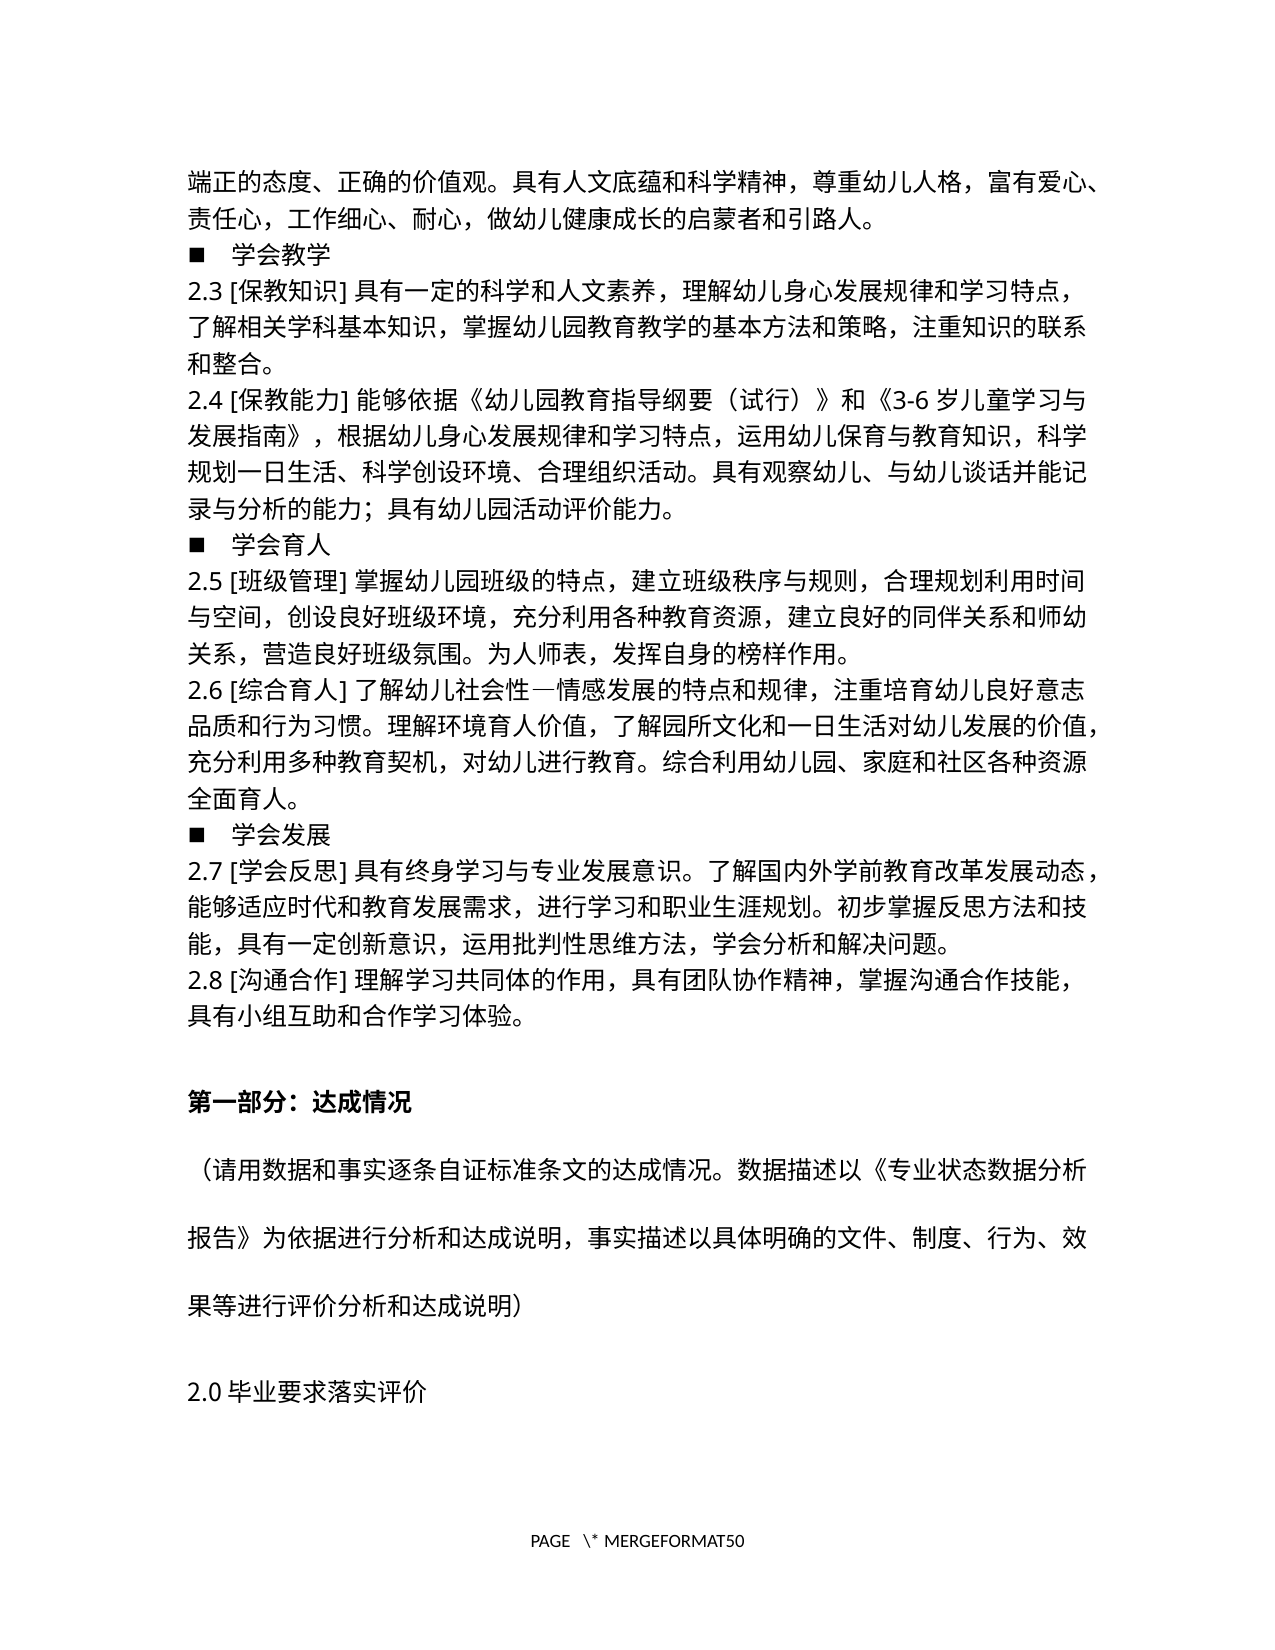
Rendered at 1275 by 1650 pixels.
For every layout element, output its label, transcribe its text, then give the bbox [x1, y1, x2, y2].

text 第一部分：达成情况 [187, 1067, 1087, 1135]
list 学会教学 [187, 235, 1087, 272]
list 学会育人 [187, 525, 1087, 562]
text （请用数据和事实逐条自证标准条文的达成情况。数据描述以《专业状态数据分析报告》为依据进行分析和达成说明，事实描述以具体明确的文件、制度、行为、效果等进行评价分析和达成说明） [187, 1135, 1087, 1338]
text 2.7 [学会反思] 具有终身学习与专业发展意识。了解国内外学前教育改革发展动态，能够适应时代和教育发展需求，进行学习和职业生涯规划。初步掌握反思方法和技能，具有一定创新意识，运用批判性思维方法，学会分析和解决问题。 [187, 852, 1087, 960]
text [187, 163, 1087, 235]
list 学会发展 [187, 815, 1087, 852]
text 2.4 [保教能力] 能够依据《幼儿园教育指导纲要（试行）》和《3-6岁儿童学习与发展指南》，根据幼儿身心发展规律和学习特点，运用幼儿保育与教育知识，科学规划一日生活、科学创设环境、合理组织活动。具有观察幼儿、与幼儿谈话并能记录与分析的能力；具有幼儿园活动评价能力。 [187, 380, 1087, 525]
text 2.6 [综合育人] 了解幼儿社会性—情感发展的特点和规律，注重培育幼儿良好意志品质和行为习惯。理解环境育人价值，了解园所文化和一日生活对幼儿发展的价值，充分利用多种教育契机，对幼儿进行教育。综合利用幼儿园、家庭和社区各种资源全面育人。 [187, 670, 1087, 815]
text 2.0毕业要求落实评价 [187, 1372, 1087, 1409]
text 2.3 [保教知识] 具有一定的科学和人文素养，理解幼儿身心发展规律和学习特点，了解相关学科基本知识，掌握幼儿园教育教学的基本方法和策略，注重知识的联系和整合。 [187, 272, 1087, 380]
text 2.5 [班级管理] 掌握幼儿园班级的特点，建立班级秩序与规则，合理规划利用时间与空间，创设良好班级环境，充分利用各种教育资源，建立良好的同伴关系和师幼关系，营造良好班级氛围。为人师表，发挥自身的榜样作用。 [187, 562, 1087, 670]
text 2.8 [沟通合作] 理解学习共同体的作用，具有团队协作精神，掌握沟通合作技能，具有小组互助和合作学习体验。 [187, 960, 1087, 1033]
